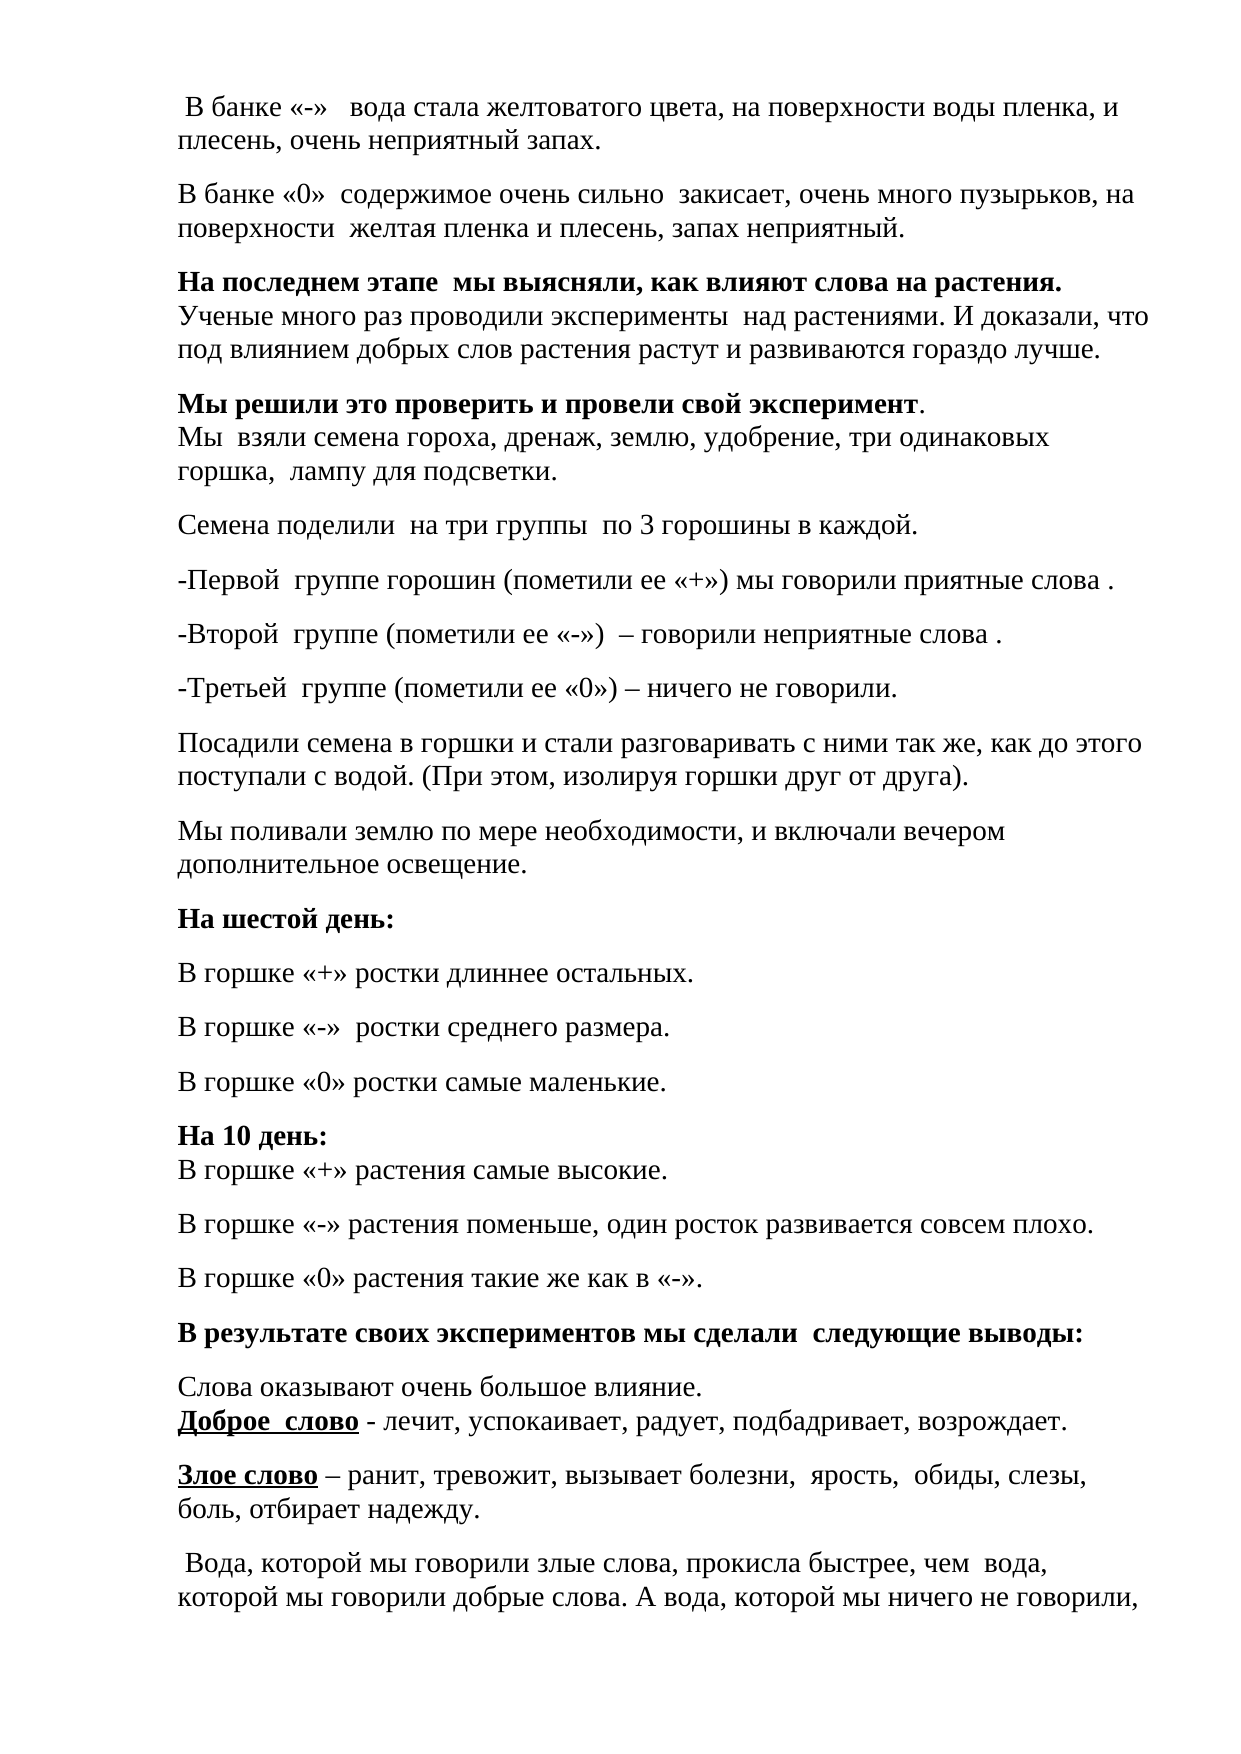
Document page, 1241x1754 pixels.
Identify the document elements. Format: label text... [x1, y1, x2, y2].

text В горшке «-» растения поменьше, один росток развивается совсем плохо. [177, 1206, 1152, 1240]
text Мы поливали землю по мере необходимости, и включали вечером дополнительное освещение. [177, 813, 1152, 880]
text На последнем этапе мы выясняли, как влияют слова на растения. Ученые много раз проводили эксперименты над растениями. И доказали, что под влиянием добрых слов растения растут и развиваются гораздо лучше. [177, 264, 1152, 365]
text Посадили семена в горшки и стали разговаривать с ними так же, как до этого поступали с водой. (При этом, изолируя горшки друг от друга). [177, 725, 1152, 792]
text В горшке «0» ростки самые маленькие. [177, 1064, 1152, 1097]
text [177, 1545, 1152, 1612]
text Семена поделили на три группы по 3 горошины в каждой. [177, 507, 1152, 541]
text -Первой группе горошин (пометили ее «+») мы говорили приятные слова . [177, 562, 1152, 595]
text -Второй группе (пометили ее «-») – говорили неприятные слова . [177, 616, 1152, 650]
text В банке «0» содержимое очень сильно закисает, очень много пузырьков, на поверхности желтая пленка и плесень, запах неприятный. [177, 177, 1152, 244]
text На 10 день: В горшке «+» растения самые высокие. [177, 1118, 1152, 1185]
text В горшке «+» ростки длиннее остальных. [177, 955, 1152, 989]
text Cлова оказывают очень большое влияние. Доброе слово - лечит, успокаивает, радует, подбадривает, возрождает. [177, 1369, 1152, 1436]
text Злое слово – ранит, тревожит, вызывает болезни, ярость, обиды, слезы, боль, отбирает надежду. [177, 1457, 1152, 1524]
text Мы решили это проверить и провели свой эксперимент. Мы взяли семена гороха, дренаж, землю, удобрение, три одинаковых горшка, лампу для подсветки. [177, 386, 1152, 487]
text В горшке «0» растения такие же как в «-». [177, 1261, 1152, 1294]
text В результате своих экспериментов мы сделали следующие выводы: [177, 1315, 1152, 1348]
text -Третьей группе (пометили ее «0») – ничего не говорили. [177, 671, 1152, 704]
text В банке «-» вода стала желтоватого цвета, на поверхности воды пленка, и плесень, очень неприятный запах. [177, 89, 1152, 156]
text На шестой день: [177, 901, 1152, 934]
text В горшке «-» ростки среднего размера. [177, 1009, 1152, 1043]
